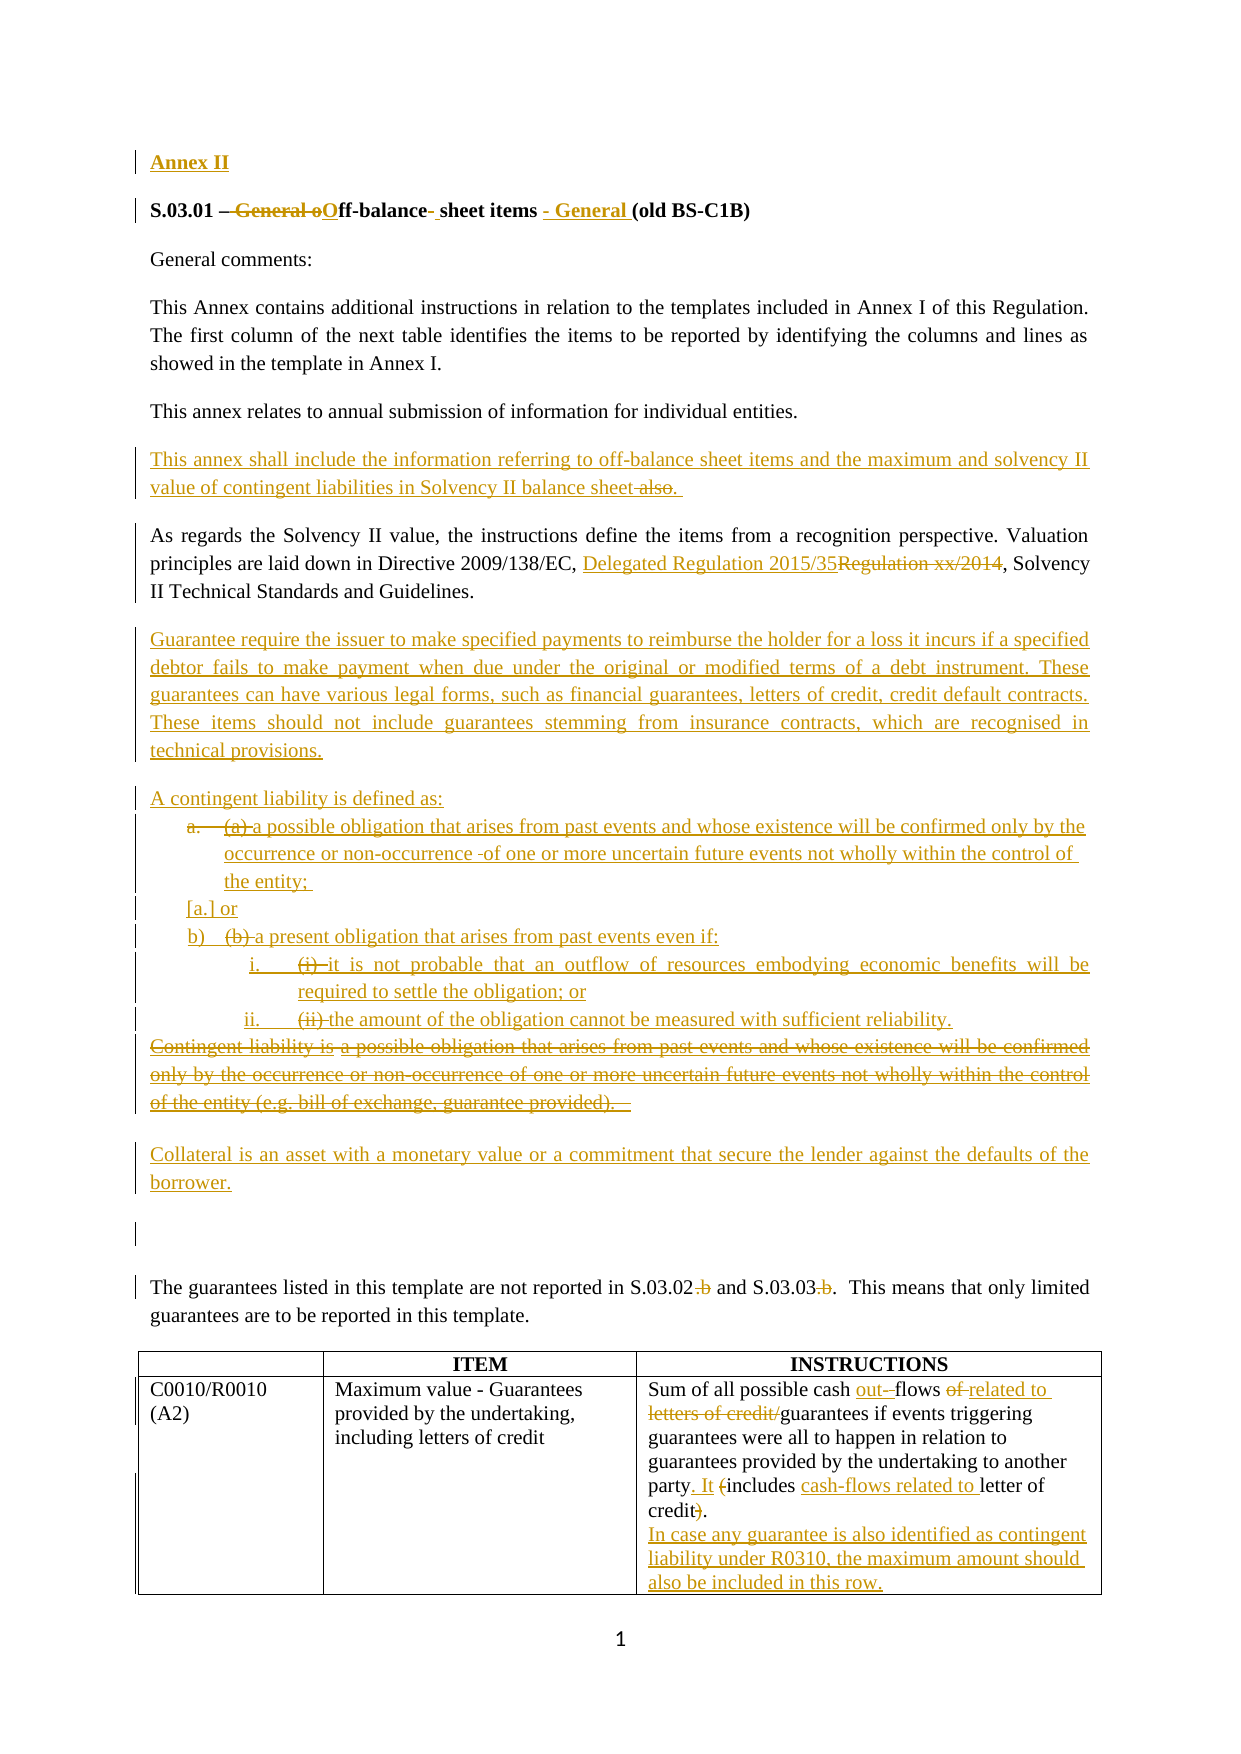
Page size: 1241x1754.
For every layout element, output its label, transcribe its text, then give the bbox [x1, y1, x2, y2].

table_cell C0010/R0010 (A2) [139, 1377, 323, 1594]
table_header [139, 1352, 323, 1376]
table_cell Sum of all possible cash flows guarantees if events triggering guarantees were all to happen in relation to guarantees provided by the undertaking to another party includes letter of credit. [637, 1377, 1101, 1594]
text General comments: [150, 247, 1090, 271]
table_header ITEM [324, 1352, 636, 1376]
text S.03.01 –ff-balancesheet items (old BS-C1B) [150, 198, 1090, 222]
text The guarantees listed in this template are not reported in S.03.02 and S.03.03. This means that only limited guarantees are to be reported in this template. [150, 1275, 1090, 1327]
text This Annex contains additional instructions in relation to the templates included in Annex I of this Regulation. The first column of the next table identifies the items to be reported by identifying the columns and lines as showed in the template in Annex I. [150, 295, 1090, 374]
table_cell Maximum value - Guarantees provided by the undertaking, including letters of credit [324, 1377, 636, 1594]
text This annex relates to annual submission of information for individual entities. [150, 399, 1090, 423]
table_header INSTRUCTIONS [637, 1352, 1101, 1376]
text As regards the Solvency II value, the instructions define the items from a recognition perspective. Valuation principles are laid down in Directive 2009/138/EC, , Solvency II Technical Standards and Guidelines. [150, 523, 1090, 603]
